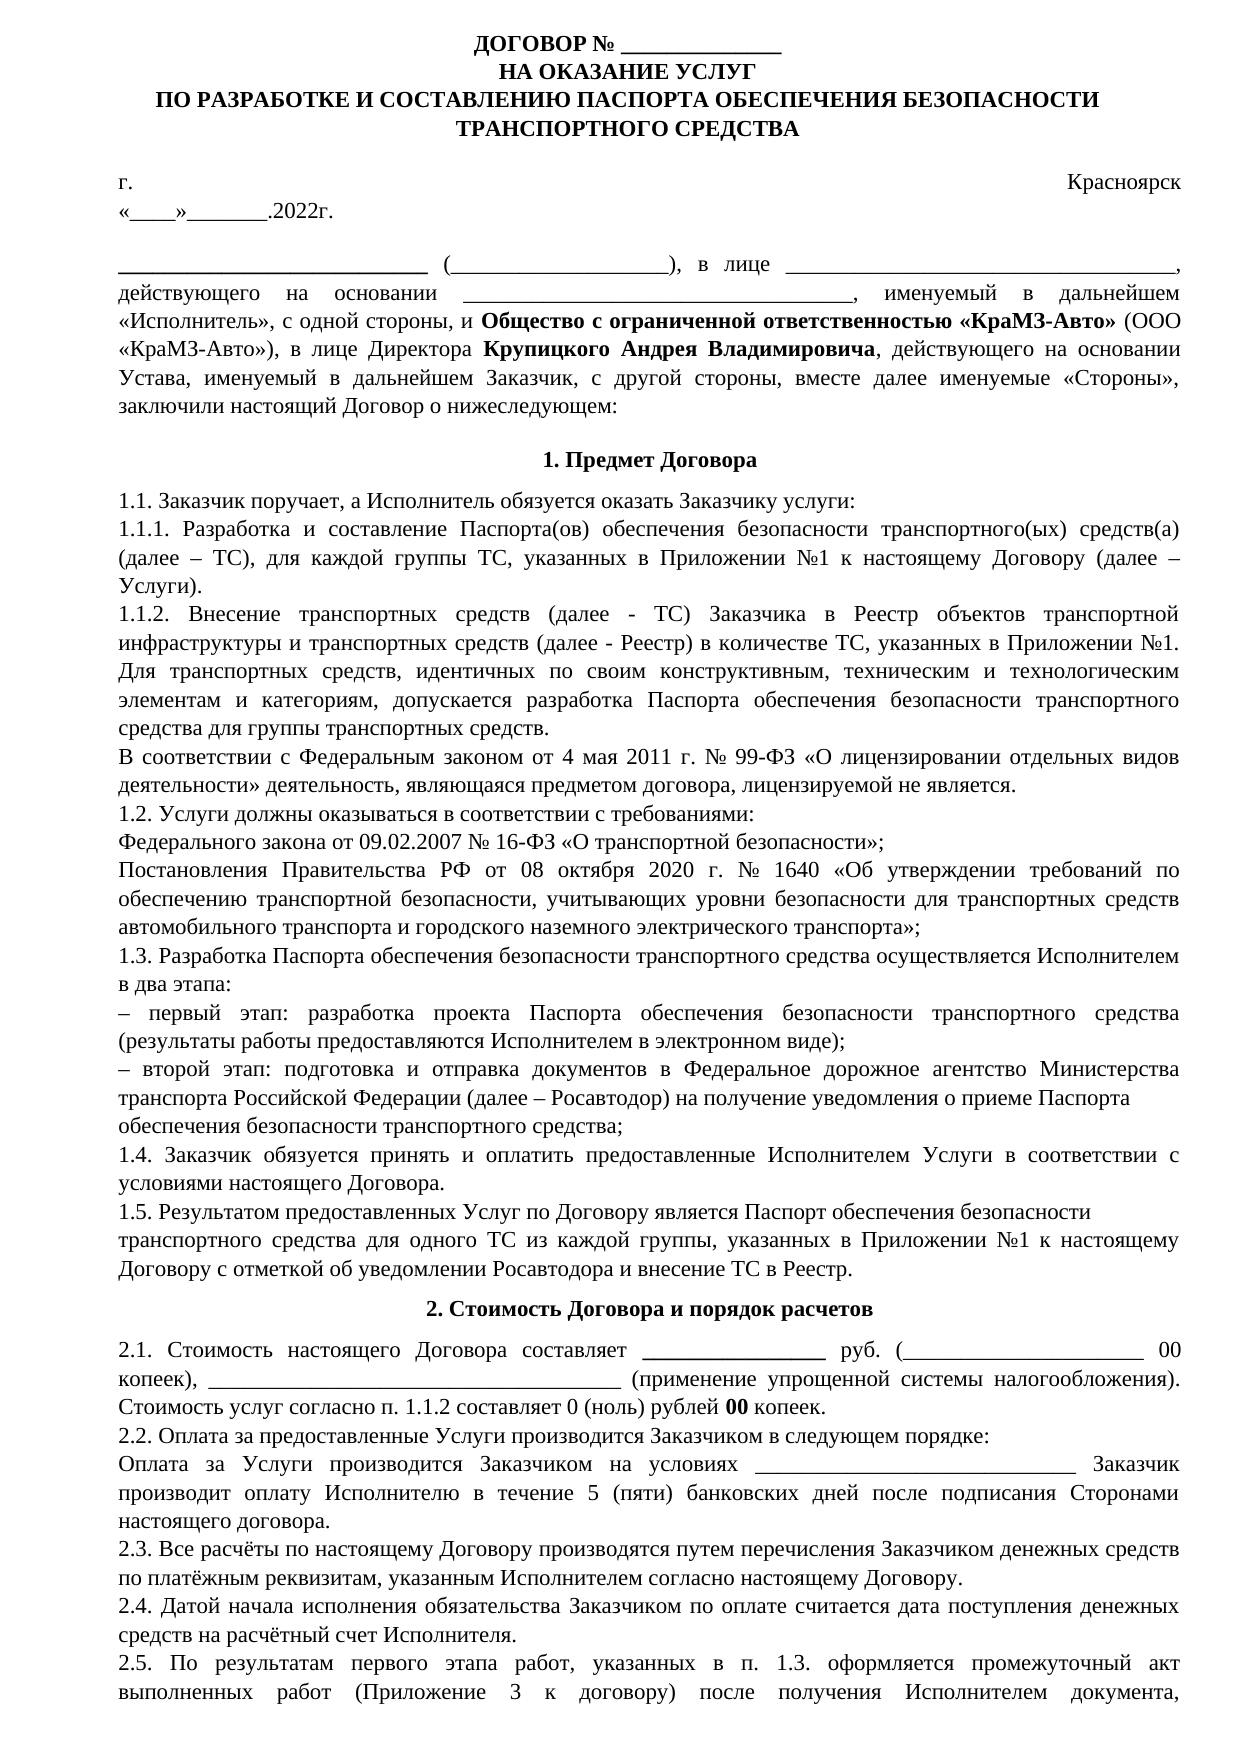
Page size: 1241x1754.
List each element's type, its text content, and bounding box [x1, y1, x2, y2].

text 1. Предмет Договора [118, 446, 1181, 472]
text Постановления Правительства РФ от 08 октября 2020 г. № 1640 «Об утверждении требований по обеспечению транспортной безопасности, учитывающих уровни безопасности для транспортных средств автомобильного транспорта и городского наземного электрического транспорта»; [118, 856, 1181, 940]
text В соответствии с Федеральным законом от 4 мая 2011 г. № 99-ФЗ «О лицензировании отдельных видов деятельности» деятельность, являющаяся предметом договора, лицензируемой не является. [118, 743, 1181, 797]
text 1.4. Заказчик обязуется принять и оплатить предоставленные Исполнителем Услуги в соответствии с условиями настоящего Договора. [118, 1141, 1181, 1196]
text 1.3. Разработка Паспорта обеспечения безопасности транспортного средства осуществляется Исполнителем в два этапа: [118, 942, 1181, 997]
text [118, 1649, 1181, 1704]
text ДОГОВОР № ______________ [74, 29, 1181, 56]
text – первый этап: разработка проекта Паспорта обеспечения безопасности транспортного средства (результаты работы предоставляются Исполнителем в электронном виде); [118, 999, 1181, 1053]
text 1.2. Услуги должны оказываться в соответствии с требованиями: [118, 799, 1181, 826]
text ___________________________ (___________________), в лице __________________________________, действующего на основании __________________________________, именуемый в дальнейшем «Исполнитель», с одной стороны, и Общество с ограниченной ответственностью «КраМЗ-Авто» (ООО «КраМЗ-Авто»), в лице Директора Крупицкого Андрея Владимировича, действующего на основании Устава, именуемый в дальнейшем Заказчик, с другой стороны, вместе далее именуемые «Стороны», заключили настоящий Договор о нижеследующем: [118, 250, 1181, 419]
text – второй этап: подготовка и отправка документов в Федеральное дорожное агентство Министерства транспорта Российской Федерации (далее – Росавтодор) на получение уведомления о приеме Паспорта [118, 1056, 1181, 1110]
text г. Красноярск «____»_______.2022г. [118, 168, 1181, 223]
text 2.2. Оплата за предоставленные Услуги производится Заказчиком в следующем порядке: [118, 1422, 1181, 1448]
text 2. Стоимость Договора и порядок расчетов [118, 1296, 1181, 1322]
text 1.1.2. Внесение транспортных средств (далее - ТС) Заказчика в Реестр объектов транспортной инфраструктуры и транспортных средств (далее - Реестр) в количестве ТС, указанных в Приложении №1. Для транспортных средств, идентичных по своим конструктивным, техническим и технологическим элементам и категориям, допускается разработка Паспорта обеспечения безопасности транспортного средства для группы транспортных средств. [118, 601, 1181, 741]
text Федерального закона от 09.02.2007 № 16-ФЗ «О транспортной безопасности»; [118, 828, 1181, 854]
text обеспечения безопасности транспортного средства; [118, 1112, 1181, 1139]
text 2.4. Датой начала исполнения обязательства Заказчиком по оплате считается дата поступления денежных средств на расчётный счет Исполнителя. [118, 1592, 1181, 1647]
text 2.3. Все расчёты по настоящему Договору производятся путем перечисления Заказчиком денежных средств по платёжным реквизитам, указанным Исполнителем согласно настоящему Договору. [118, 1536, 1181, 1590]
text 1.1. Заказчик поручает, а Исполнитель обязуется оказать Заказчику услуги: [118, 487, 1181, 513]
text ТРАНСПОРТНОГО СРЕДСТВА [74, 115, 1181, 141]
text НА ОКАЗАНИЕ УСЛУГ [74, 58, 1181, 84]
text 1.1.1. Разработка и составление Паспорта(ов) обеспечения безопасности транспортного(ых) средств(а) (далее – ТС), для каждой группы ТС, указанных в Приложении №1 к настоящему Договору (далее – Услуги). [118, 515, 1181, 598]
text 1.5. Результатом предоставленных Услуг по Договору является Паспорт обеспечения безопасности [118, 1198, 1181, 1224]
text транспортного средства для одного ТС из каждой группы, указанных в Приложении №1 к настоящему Договору с отметкой об уведомлении Росавтодора и внесение ТС в Реестр. [118, 1226, 1181, 1281]
text ПО РАЗРАБОТКЕ И СОСТАВЛЕНИЮ ПАСПОРТА ОБЕСПЕЧЕНИЯ БЕЗОПАСНОСТИ [74, 86, 1181, 113]
text 2.1. Стоимость настоящего Договора составляет ________________ руб. (_____________________ 00 копеек), ____________________________________ (применение упрощенной системы налогообложения). Стоимость услуг согласно п. 1.1.2 составляет 0 (ноль) рублей 00 копеек. [118, 1336, 1181, 1420]
text Оплата за Услуги производится Заказчиком на условиях ____________________________ Заказчик производит оплату Исполнителю в течение 5 (пяти) банковских дней после подписания Сторонами настоящего договора. [118, 1450, 1181, 1533]
